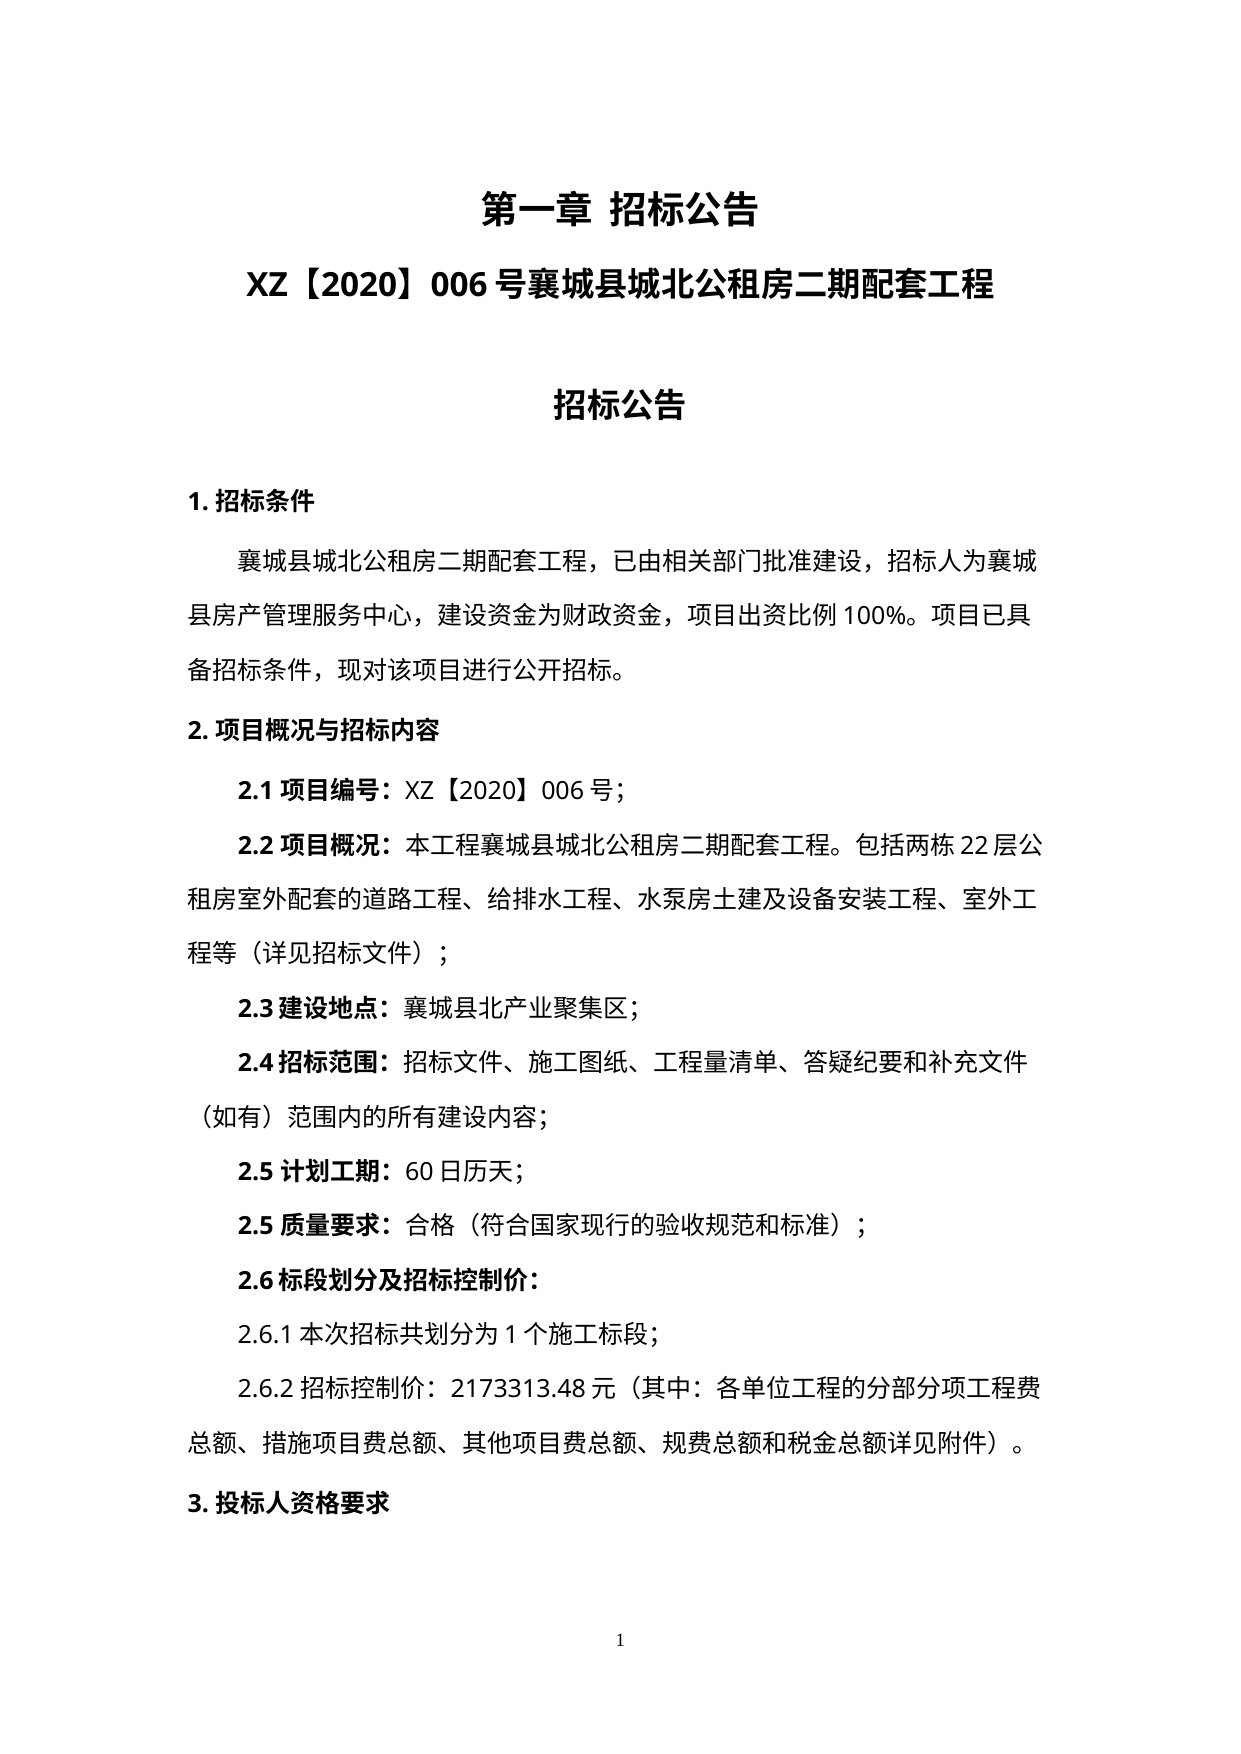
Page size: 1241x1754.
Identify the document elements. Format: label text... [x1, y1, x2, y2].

text 3. 投标人资格要求 [187, 1478, 1053, 1526]
text 2.6.2 招标控制价：2173313.48元（其中：各单位工程的分部分项工程费总额、措施项目费总额、其他项目费总额、规费总额和税金总额详见附件）。 [187, 1369, 1053, 1459]
text 招标公告 [187, 355, 1053, 451]
text 2.1 项目编号：XZ【2020】006号； [187, 771, 1053, 807]
text 2.6.1本次招标共划分为1个施工标段； [187, 1314, 1053, 1351]
text 2.3建设地点：襄城县北产业聚集区； [187, 988, 1053, 1024]
text 第一章 招标公告 [187, 180, 1053, 234]
text XZ【2020】006号襄城县城北公租房二期配套工程 [187, 234, 1053, 331]
text 2.6标段划分及招标控制价： [187, 1260, 1053, 1296]
text 2.5 计划工期：60日历天； [187, 1151, 1053, 1188]
text 2.4招标范围：招标文件、施工图纸、工程量清单、答疑纪要和补充文件（如有）范围内的所有建设内容； [187, 1043, 1053, 1133]
text 2.5 质量要求：合格（符合国家现行的验收规范和标准）； [187, 1206, 1053, 1242]
text 2.2 项目概况：本工程襄城县城北公租房二期配套工程。包括两栋22层公租房室外配套的道路工程、给排水工程、水泵房土建及设备安装工程、室外工程等（详见招标文件）； [187, 825, 1053, 970]
text 2. 项目概况与招标内容 [187, 704, 1053, 753]
text 1. 招标条件 [187, 475, 1053, 523]
text 襄城县城北公租房二期配套工程，已由相关部门批准建设，招标人为襄城县房产管理服务中心，建设资金为财政资金，项目出资比例100%。项目已具备招标条件，现对该项目进行公开招标。 [187, 541, 1053, 686]
